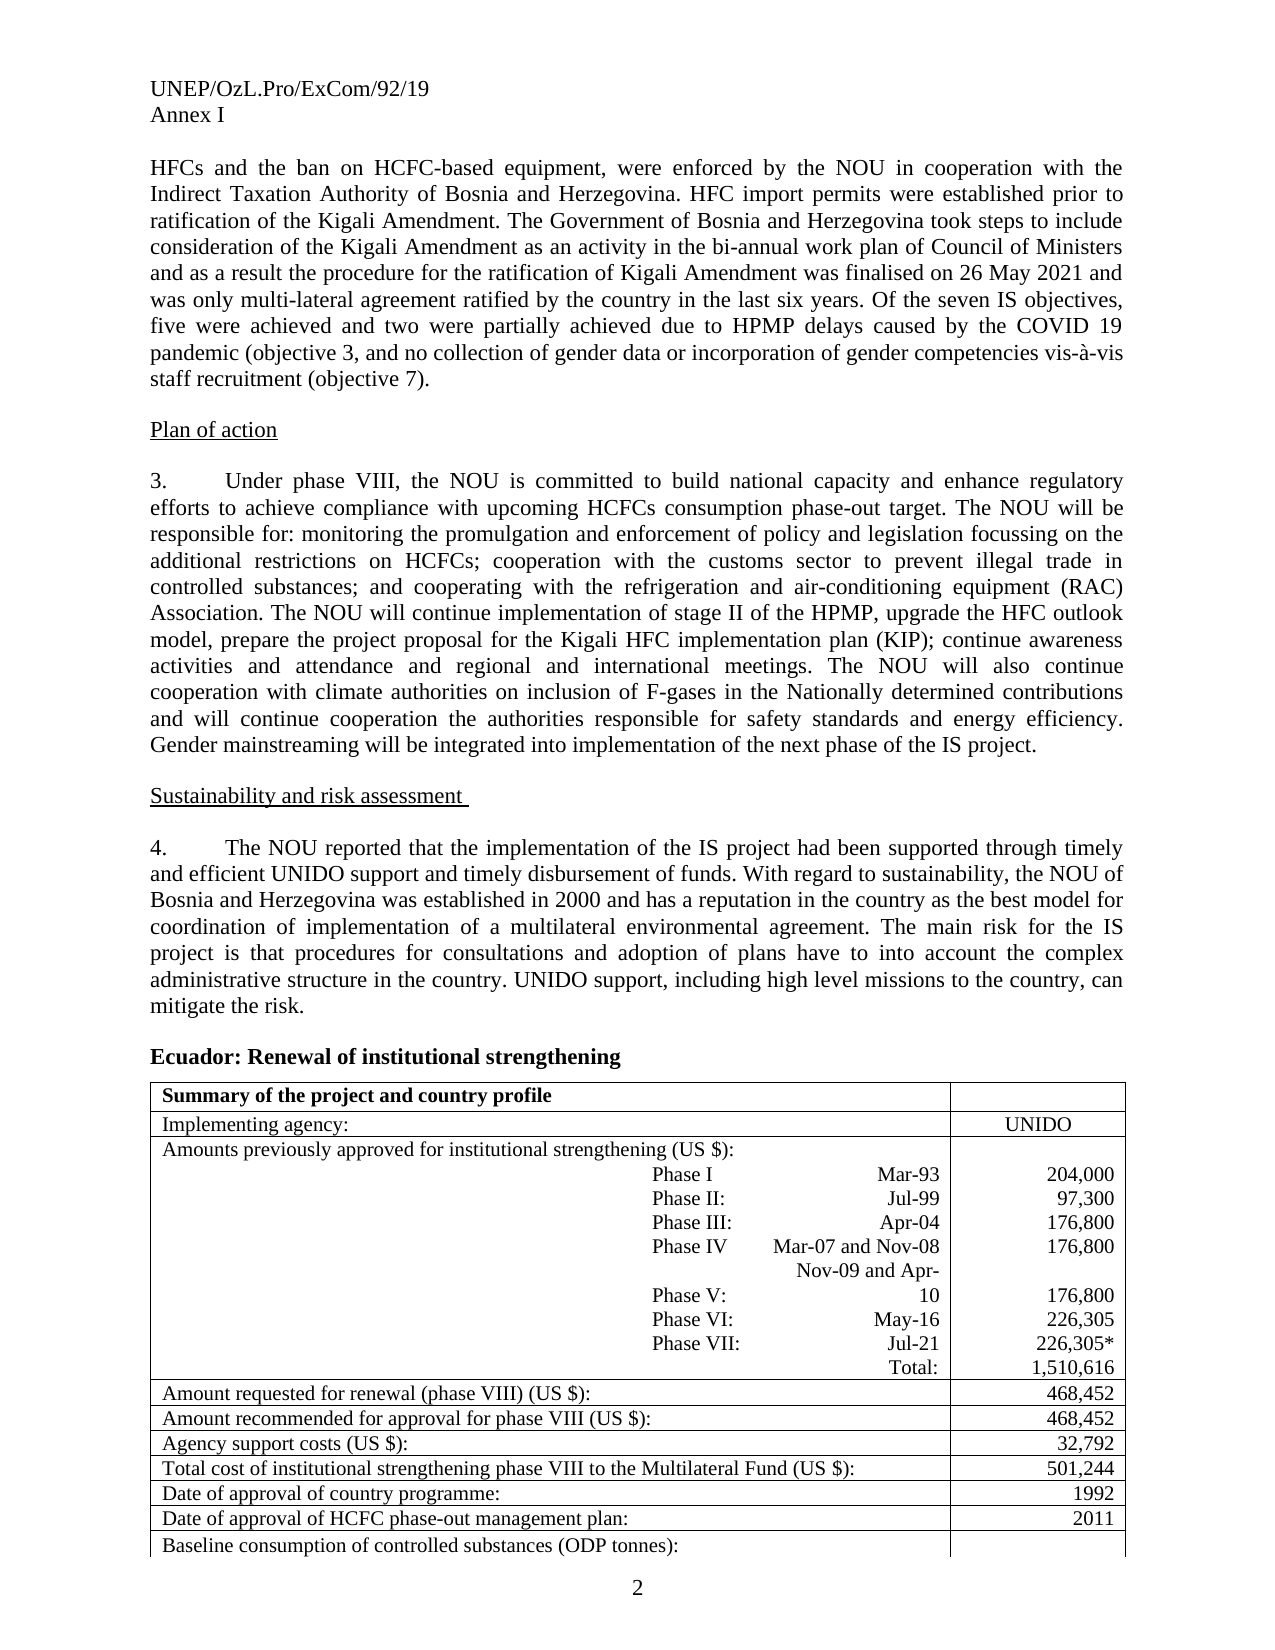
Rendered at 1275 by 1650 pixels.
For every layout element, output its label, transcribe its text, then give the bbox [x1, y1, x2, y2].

subtitle The NOU reported that the implementation of the IS project had been supported through timely and efficient UNIDO support and timely disbursement of funds. With regard to sustainability, the NOU of Bosnia and Herzegovina was established in 2000 and has a reputation in the country as the best model for coordination of implementation of a multilateral environmental agreement. The main risk for the IS project is that procedures for consultations and adoption of plans have to into account the complex administrative structure in the country. UNIDO support, including high level missions to the country, can mitigate the risk. [150, 834, 1125, 1018]
table_cell [951, 1137, 1125, 1161]
table_cell Nov-09 and Apr-10 [776, 1259, 950, 1307]
table_cell 226,305 [951, 1307, 1125, 1331]
table_cell Apr-04 [776, 1210, 950, 1234]
table_cell 1992 [951, 1481, 1125, 1505]
table_cell 32,792 [951, 1431, 1125, 1455]
table_cell 2011 [951, 1506, 1125, 1530]
table_cell Mar-07 and Nov-08 [776, 1234, 950, 1258]
table_cell May-16 [776, 1307, 950, 1331]
text Ecuador: Renewal of institutional strengthening [150, 1043, 1125, 1070]
table_cell UNIDO [951, 1112, 1125, 1136]
table_header [951, 1083, 1125, 1111]
table_cell Phase VII: [151, 1331, 776, 1355]
table_cell Agency support costs (US $): [151, 1431, 950, 1455]
table_cell 501,244 [951, 1456, 1125, 1480]
table_cell 97,300 [951, 1186, 1125, 1210]
table_cell Amounts previously approved for institutional strengthening (US $): [151, 1137, 950, 1161]
table_cell Implementing agency: [151, 1112, 950, 1136]
table_header Summary of the project and country profile [151, 1083, 950, 1111]
table_cell 468,452 [951, 1406, 1125, 1429]
table_cell Phase I [151, 1161, 776, 1186]
table_cell Jul-99 [776, 1186, 950, 1210]
table_cell [951, 1531, 1125, 1557]
table_cell Mar-93 [776, 1161, 950, 1186]
table_cell 226,305* [951, 1331, 1125, 1355]
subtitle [150, 154, 1125, 391]
table_cell 204,000 [951, 1161, 1125, 1186]
table_cell Phase III: [151, 1210, 776, 1234]
table_cell Total cost of institutional strengthening phase VIII to the Multilateral Fund (US $): [151, 1456, 950, 1480]
list Plan of action [150, 416, 1125, 443]
table_cell Jul-21 [776, 1331, 950, 1355]
table_cell Phase II: [151, 1186, 776, 1210]
subtitle Under phase VIII, the NOU is committed to build national capacity and enhance regulatory efforts to achieve compliance with upcoming HCFCs consumption phase-out target. The NOU will be responsible for: monitoring the promulgation and enforcement of policy and legislation focussing on the additional restrictions on HCFCs; cooperation with the customs sector to prevent illegal trade in controlled substances; and cooperating with the refrigeration and air-conditioning equipment (RAC) Association. The NOU will continue implementation of stage II of the HPMP, upgrade the HFC outlook model, prepare the project proposal for the Kigali HFC implementation plan (KIP); continue awareness activities and attendance and regional and international meetings. The NOU will also continue cooperation with climate authorities on inclusion of F-gases in the Nationally determined contributions and will continue cooperation the authorities responsible for safety standards and energy efficiency. Gender mainstreaming will be integrated into implementation of the next phase of the IS project. [150, 468, 1125, 757]
list Sustainability and risk assessment [150, 782, 1125, 809]
table_cell 468,452 [951, 1380, 1125, 1404]
table_cell 176,800 [951, 1210, 1125, 1234]
table_cell 176,800 [951, 1259, 1125, 1307]
table_cell Total: [151, 1355, 950, 1379]
table_cell Amount requested for renewal (phase VIII) (US $): [151, 1380, 950, 1404]
table_cell Phase IV [151, 1234, 776, 1258]
table_cell Date of approval of country programme: [151, 1481, 950, 1505]
table_cell Baseline consumption of controlled substances (ODP tonnes): [151, 1531, 950, 1557]
table_cell 176,800 [951, 1234, 1125, 1258]
table_cell Phase VI: [151, 1307, 776, 1331]
table_cell Amount recommended for approval for phase VIII (US $): [151, 1406, 950, 1429]
table_cell 1,510,616 [951, 1355, 1125, 1379]
table_cell Date of approval of HCFC phase-out management plan: [151, 1506, 950, 1530]
table_cell Phase V: [151, 1259, 776, 1307]
